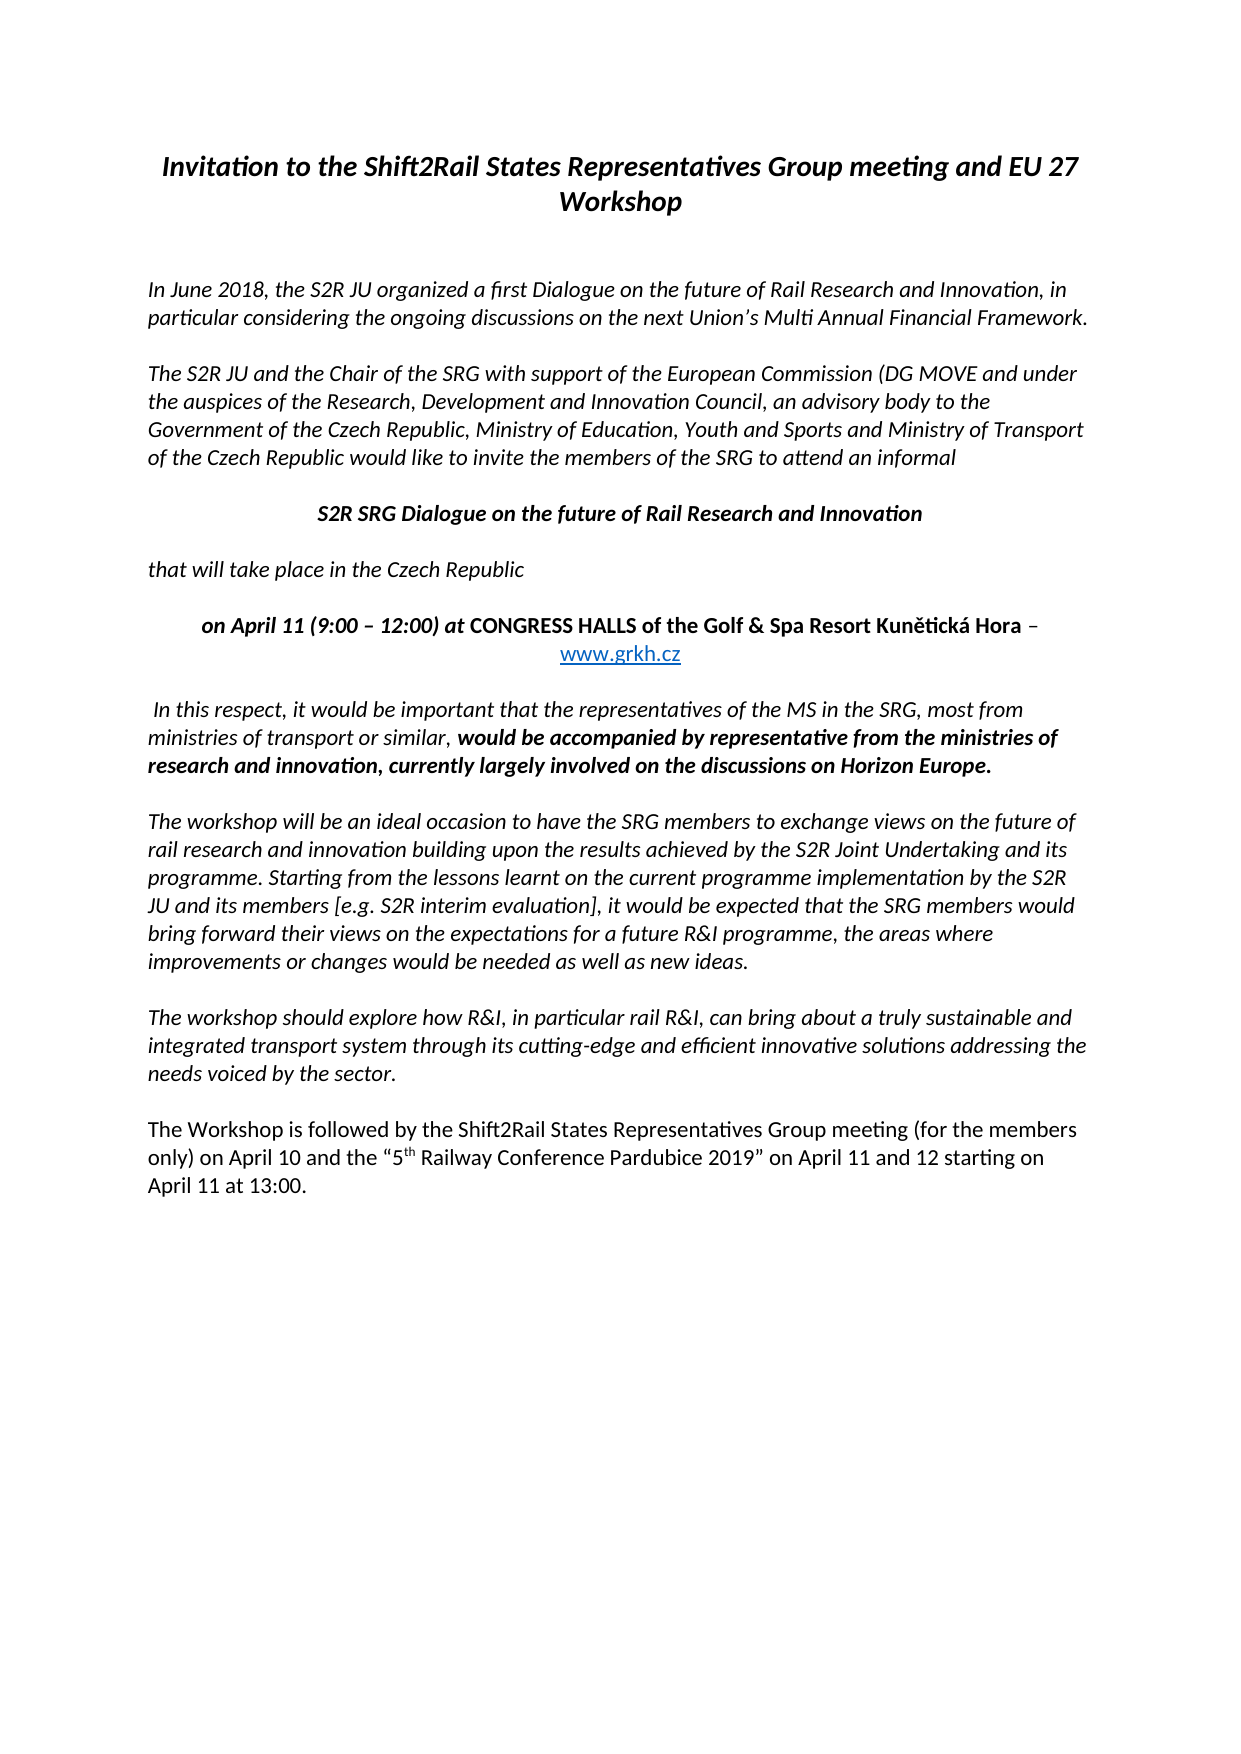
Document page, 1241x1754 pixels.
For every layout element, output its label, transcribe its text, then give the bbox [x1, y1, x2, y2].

text In this respect, it would be important that the representatives of the MS in the SRG, most from ministries of transport or similar, would be accompanied by representative from the ministries of research and innovation, currently largely involved on the discussions on Horizon Europe. [148, 695, 1093, 779]
text The Workshop is followed by the Shift2Rail States Representatives Group meeting (for the members only) on April 10 and the “5th Railway Conference Pardubice 2019” on April 11 and 12 starting on April 11 at 13:00. [148, 1116, 1093, 1199]
text on April 11 (9:00 – 12:00) at CONGRESS HALLS of the Golf & Spa Resort Kunětická Hora – www.grkh.cz [148, 611, 1093, 667]
text The workshop will be an ideal occasion to have the SRG members to exchange views on the future of rail research and innovation building upon the results achieved by the S2R Joint Undertaking and its programme. Starting from the lessons learnt on the current programme implementation by the S2R JU and its members [e.g. S2R interim evaluation], it would be expected that the SRG members would bring forward their views on the expectations for a future R&I programme, the areas where improvements or changes would be needed as well as new ideas. [148, 807, 1093, 975]
text Invitation to the Shift2Rail States Representatives Group meeting and EU 27 Workshop [148, 148, 1093, 219]
text S2R SRG Dialogue on the future of Rail Research and Innovation [148, 499, 1093, 527]
text that will take place in the Czech Republic [148, 555, 1093, 583]
text In June 2018, the S2R JU organized a first Dialogue on the future of Rail Research and Innovation, in particular considering the ongoing discussions on the next Union’s Multi Annual Financial Framework. [148, 275, 1093, 331]
text The S2R JU and the Chair of the SRG with support of the European Commission (DG MOVE and under the auspices of the Research, Development and Innovation Council, an advisory body to the Government of the Czech Republic, Ministry of Education, Youth and Sports and Ministry of Transport of the Czech Republic would like to invite the members of the SRG to attend an informal [148, 359, 1093, 471]
text The workshop should explore how R&I, in particular rail R&I, can bring about a truly sustainable and integrated transport system through its cutting-edge and efficient innovative solutions addressing the needs voiced by the sector. [148, 1003, 1093, 1087]
